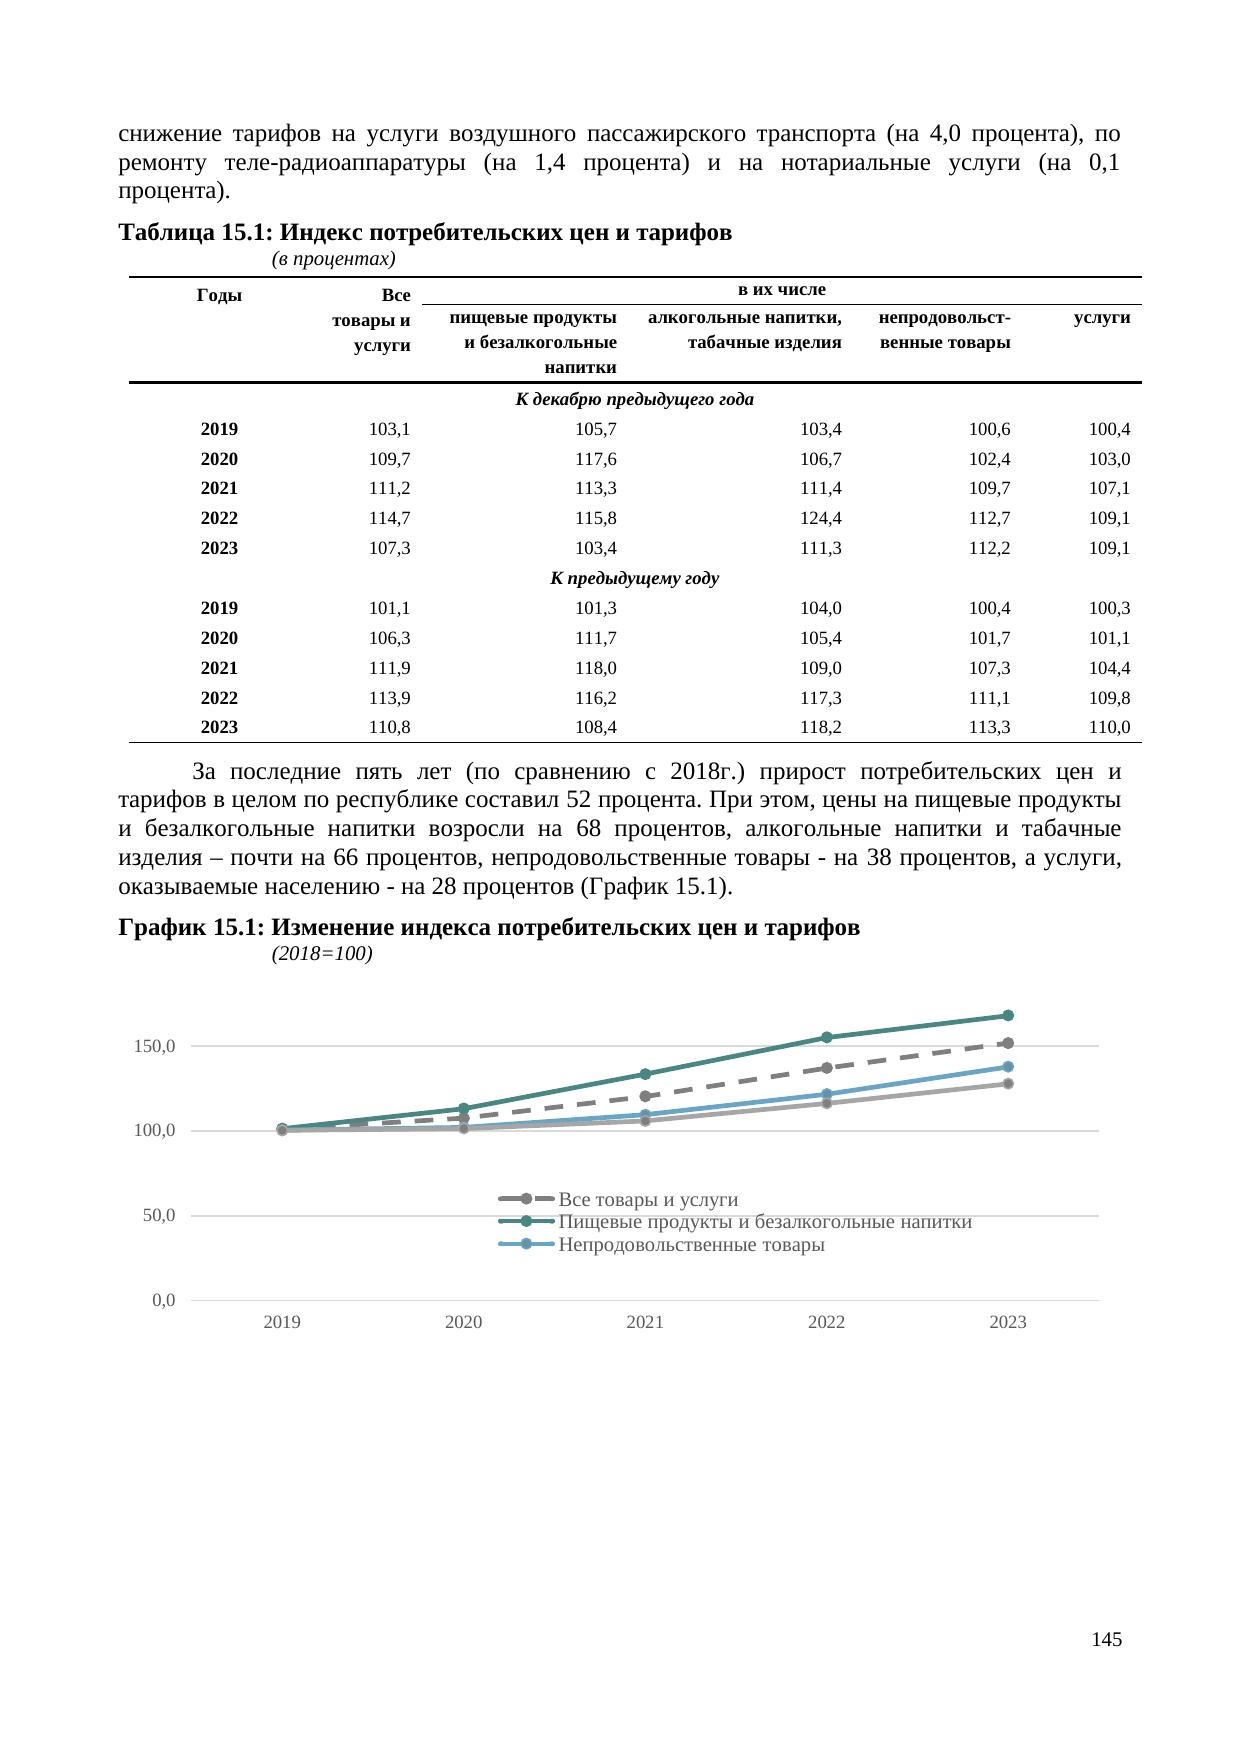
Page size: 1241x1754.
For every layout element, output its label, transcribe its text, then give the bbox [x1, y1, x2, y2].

table_cell 105,7 [422, 413, 628, 443]
table_cell 103,1 [309, 413, 422, 443]
table_cell 109,7 [309, 443, 422, 473]
table_cell 115,8 [422, 503, 628, 533]
table_cell 2020 [129, 623, 309, 652]
table_cell 113,3 [853, 712, 1022, 742]
table_cell 109,7 [853, 473, 1022, 503]
table_cell 110,8 [309, 712, 422, 742]
table_cell 106,7 [628, 443, 853, 473]
table_cell 2023 [129, 712, 309, 742]
table_cell К предыдущему году [129, 563, 1142, 593]
text График 15.1: Изменение индекса потребительских цен и тарифов [118, 912, 1122, 941]
table_cell 2019 [129, 413, 309, 443]
table_cell 2022 [129, 683, 309, 712]
table_cell 111,3 [628, 533, 853, 563]
table_cell 107,1 [1022, 473, 1142, 503]
table_cell 124,4 [628, 503, 853, 533]
table_cell алкогольные напитки, табачные изделия [628, 305, 853, 381]
table_cell 109,1 [1022, 503, 1142, 533]
table_cell 100,6 [853, 413, 1022, 443]
table_cell 2021 [129, 473, 309, 503]
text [118, 118, 1122, 204]
table_cell 113,9 [309, 683, 422, 712]
text (2018=100) [272, 941, 1122, 965]
table_cell непродовольст- венные товары [853, 305, 1022, 381]
table_cell 116,2 [422, 683, 628, 712]
table_cell 111,4 [628, 473, 853, 503]
table_cell 118,2 [628, 712, 853, 742]
table_header Все товары и услуги [309, 278, 422, 381]
table_cell 112,2 [853, 533, 1022, 563]
table_cell 102,4 [853, 443, 1022, 473]
table_cell 109,1 [1022, 533, 1142, 563]
table_cell 100,4 [1022, 413, 1142, 443]
table_cell 101,1 [309, 593, 422, 623]
table_cell 105,4 [628, 623, 853, 652]
table_cell 101,7 [853, 623, 1022, 652]
table_cell 117,6 [422, 443, 628, 473]
text (в процентах) [272, 246, 1122, 270]
table_cell 111,1 [853, 683, 1022, 712]
table_cell К декабрю предыдущего года [129, 384, 1142, 413]
table_cell 103,0 [1022, 443, 1142, 473]
table_header Годы [129, 278, 309, 381]
table_cell 2021 [129, 653, 309, 682]
table_cell 109,8 [1022, 683, 1142, 712]
table_cell 104,4 [1022, 653, 1142, 682]
table_cell 103,4 [422, 533, 628, 563]
table_cell 114,7 [309, 503, 422, 533]
table_cell 111,7 [422, 623, 628, 652]
table_cell 113,3 [422, 473, 628, 503]
table_cell 2020 [129, 443, 309, 473]
table_cell 2023 [129, 533, 309, 563]
table_cell 117,3 [628, 683, 853, 712]
table_cell 101,1 [1022, 623, 1142, 652]
table_cell 110,0 [1022, 712, 1142, 742]
table_cell услуги [1022, 305, 1142, 381]
table_cell 103,4 [628, 413, 853, 443]
table_cell 106,3 [309, 623, 422, 652]
table_header в их числе [422, 278, 1142, 304]
table_cell 100,4 [853, 593, 1022, 623]
table_cell пищевые продукты и безалкогольные напитки [422, 305, 628, 381]
table_cell 107,3 [309, 533, 422, 563]
table_cell 101,3 [422, 593, 628, 623]
table_cell 107,3 [853, 653, 1022, 682]
table_cell 100,3 [1022, 593, 1142, 623]
table_cell 108,4 [422, 712, 628, 742]
table_cell 2022 [129, 503, 309, 533]
table_cell 112,7 [853, 503, 1022, 533]
text За последние пять лет (по сравнению с 2018г.) прирост потребительских цен и тарифов в целом по республике составил 52 процента. При этом, цены на пищевые продукты и безалкогольные напитки возросли на 68 процентов, алкогольные напитки и табачные изделия – почти на 66 процентов, непродовольственные товары - на 38 процентов, а услуги, оказываемые населению - на 28 процентов (График 15.1). [118, 756, 1122, 899]
table_cell 2019 [129, 593, 309, 623]
table_cell 109,0 [628, 653, 853, 682]
table_cell 104,0 [628, 593, 853, 623]
table_cell 111,2 [309, 473, 422, 503]
table_cell 111,9 [309, 653, 422, 682]
table_cell 118,0 [422, 653, 628, 682]
text Таблица 15.1: Индекс потребительских цен и тарифов [118, 217, 1122, 246]
